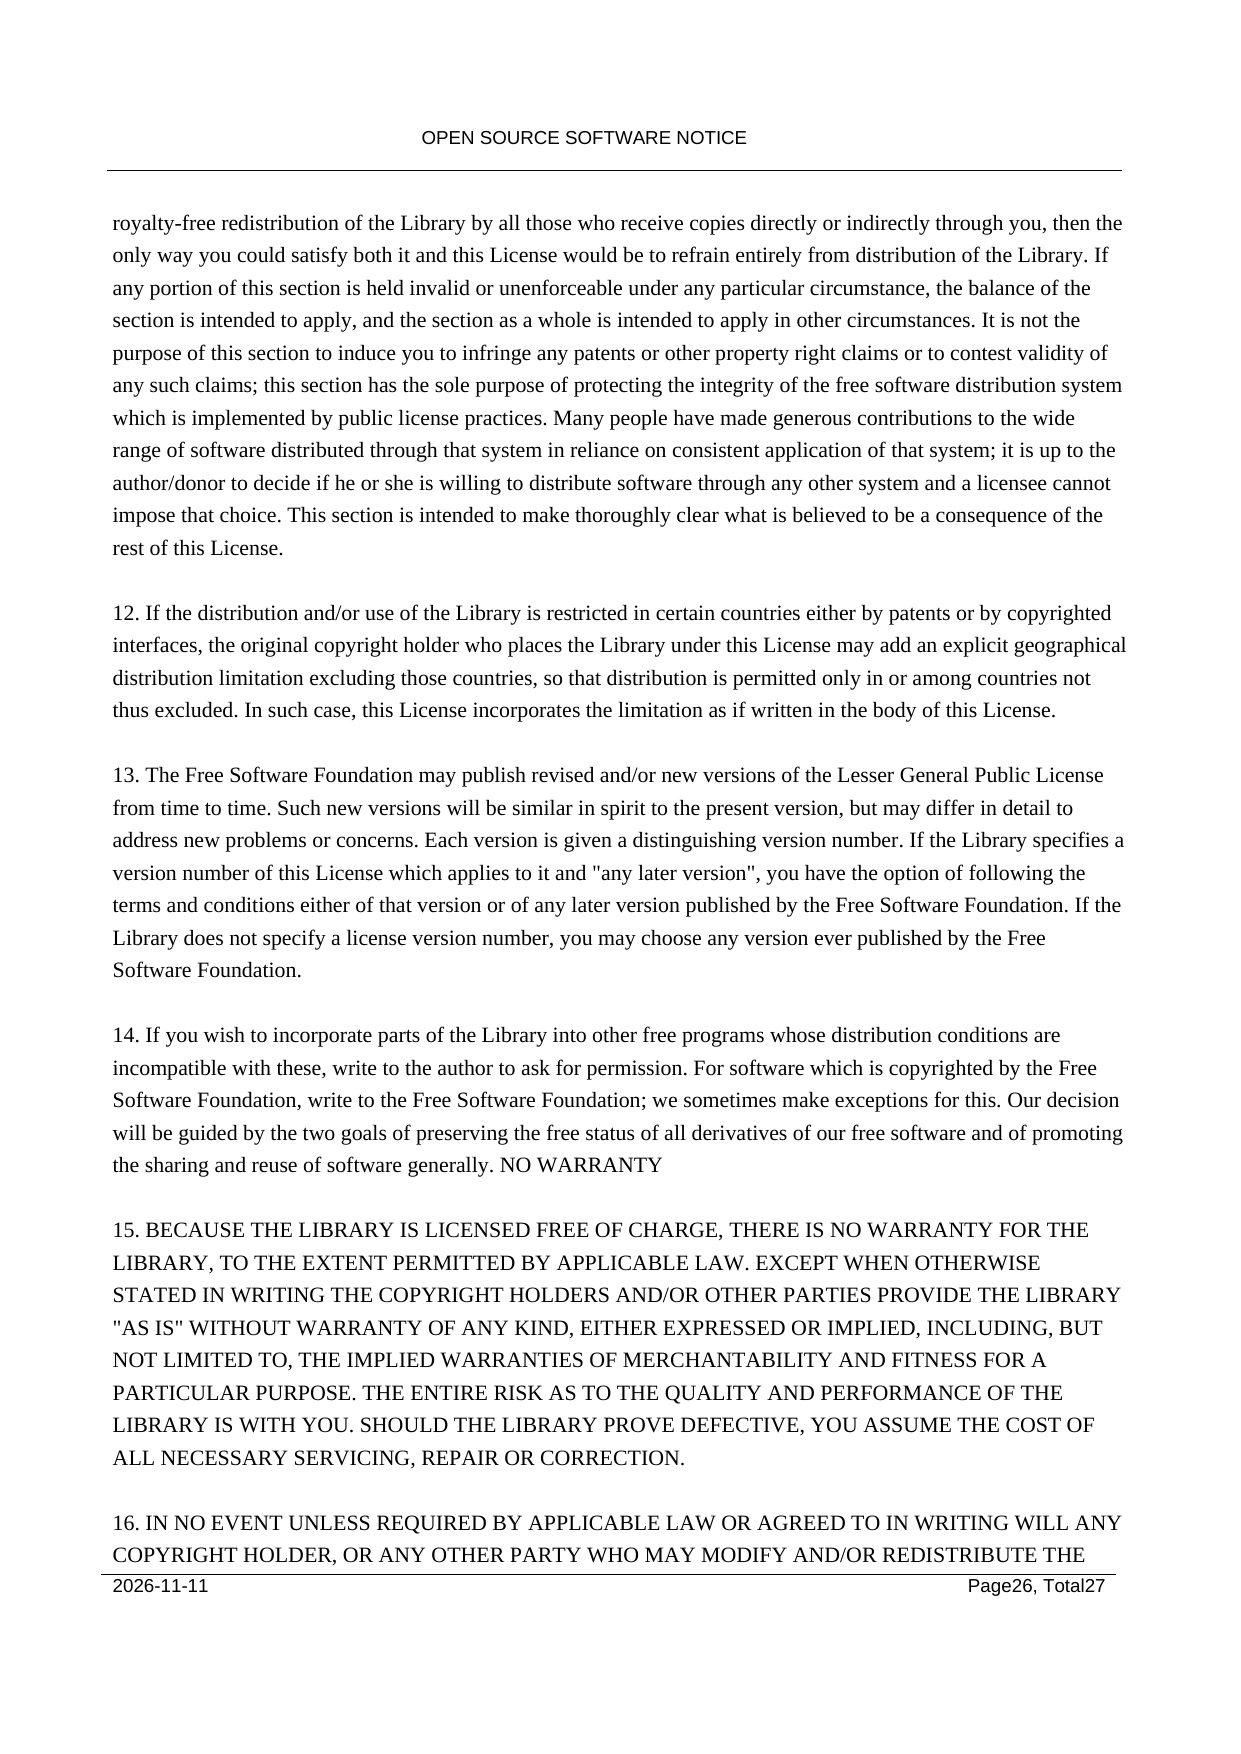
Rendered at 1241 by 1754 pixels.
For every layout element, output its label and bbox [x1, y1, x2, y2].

text [112, 206, 1128, 1571]
